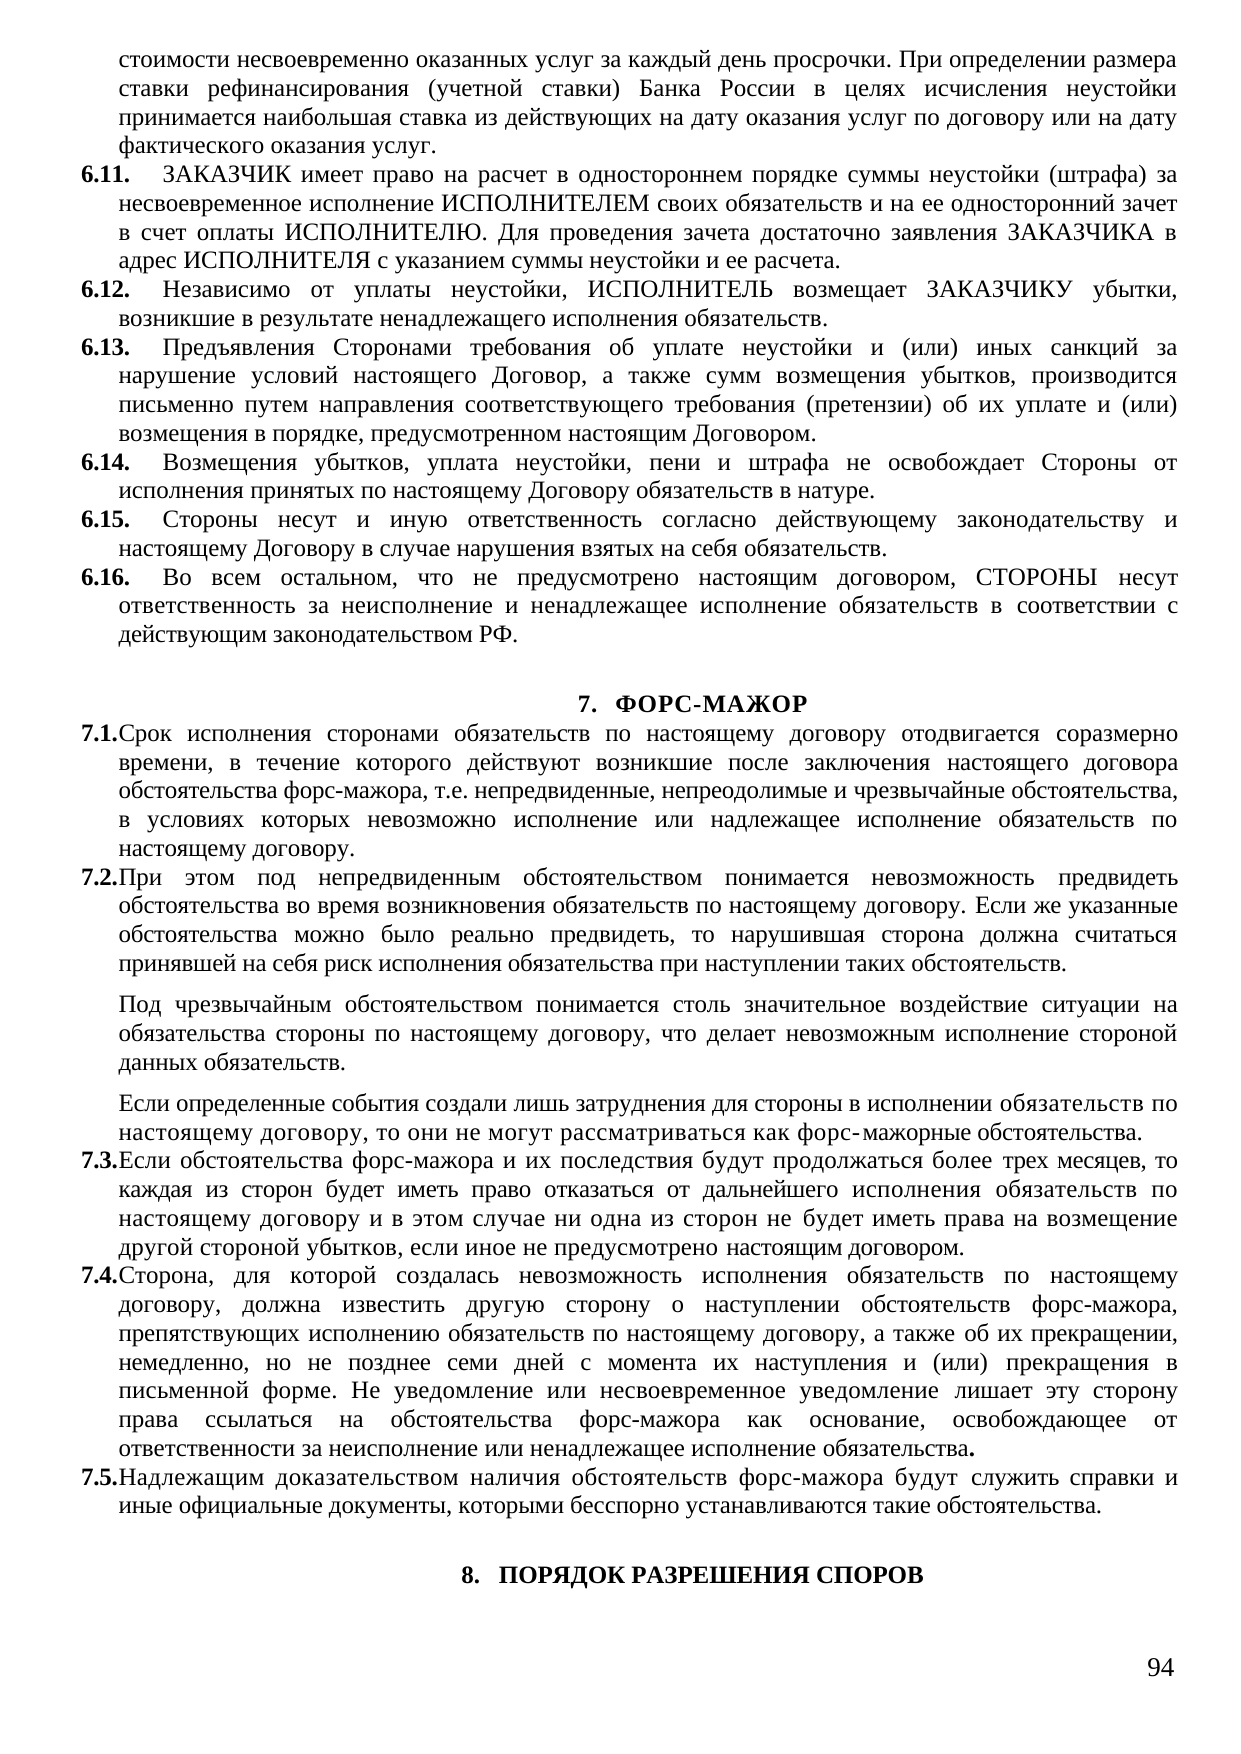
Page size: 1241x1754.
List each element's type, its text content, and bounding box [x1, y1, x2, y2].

list Срок исполнения сторонами обязательств по настоящему договору отодвигается соразмерно времени, в течение которого действуют возникшие после заключения настоящего договора обстоятельства форс-мажора, т.е. непредвиденные, непреодолимые и чрезвычайные обстоятельства, в условиях которых невозможно исполнение или надлежащее исполнение обязательств по настоящему договору. [81, 718, 1178, 862]
list ФОРС-МАЖОР [207, 689, 1178, 718]
text Если определенные события создали лишь затруднения для стороны в исполнении обязательств по настоящему договору, то они не могут рассматриваться как форс-мажорные обстоятельства. [118, 1088, 1178, 1146]
list Стороны несут и иную ответственность согласно действующему законодательству и настоящему Договору в случае нарушения взятых на себя обязательств. [81, 504, 1178, 562]
list Сторона, для которой создалась невозможность исполнения обязательств по настоящему договору, должна известить другую сторону о наступлении обстоятельств форс-мажора, препятствующих исполнению обязательств по настоящему договору, а также об их прекращении, немедленно, но не позднее семи дней с момента их наступления и (или) прекращения в письменной форме. Не уведомление или несвоевременное уведомление лишает эту сторону права ссылаться на обстоятельства форс-мажора как основание, освобождающее от ответственности за неисполнение или ненадлежащее исполнение обязательства. [81, 1261, 1178, 1462]
list При этом под непредвиденным обстоятельством понимается невозможность предвидеть обстоятельства во время возникновения обязательств по настоящему договору. Если же указанные обстоятельства можно было реально предвидеть, то нарушившая сторона должна считаться принявшей на себя риск исполнения обязательства при наступлении таких обстоятельств. [81, 862, 1178, 977]
list Возмещения убытков, уплата неустойки, пени и штрафа не освобождает Стороны от исполнения принятых по настоящему Договору обязательств в натуре. [81, 447, 1178, 504]
list Во всем остальном, что не предусмотрено настоящим договором, СТОРОНЫ несут ответственность за неисполнение и ненадлежащее исполнение обязательств в соответствии с действующим законодательством РФ. [81, 562, 1178, 648]
list ПОРЯДОК РАЗРЕШЕНИЯ СПОРОВ [207, 1561, 1178, 1589]
list ЗАКАЗЧИК имеет право на расчет в одностороннем порядке суммы неустойки (штрафа) за несвоевременное исполнение ИСПОЛНИТЕЛЕМ своих обязательств и на ее односторонний зачет в счет оплаты ИСПОЛНИТЕЛЮ. Для проведения зачета достаточно заявления ЗАКАЗЧИКА в адрес ИСПОЛНИТЕЛЯ с указанием суммы неустойки и ее расчета. [81, 159, 1178, 274]
list Предъявления Сторонами требования об уплате неустойки и (или) иных санкций за нарушение условий настоящего Договор, а также сумм возмещения убытков, производится письменно путем направления соответствующего требования (претензии) об их уплате и (или) возмещения в порядке, предусмотренном настоящим Договором. [81, 332, 1178, 447]
list Надлежащим доказательством наличия обстоятельств форс-мажора будут служить справки и иные официальные документы, которыми бесспорно устанавливаются такие обстоятельства. [81, 1462, 1178, 1519]
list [81, 44, 1178, 159]
text Под чрезвычайным обстоятельством понимается столь значительное воздействие ситуации на обязательства стороны по настоящему договору, что делает невозможным исполнение стороной данных обязательств. [118, 989, 1178, 1076]
list Независимо от уплаты неустойки, ИСПОЛНИТЕЛЬ возмещает ЗАКАЗЧИКУ убытки, возникшие в результате ненадлежащего исполнения обязательств. [81, 274, 1178, 332]
list Если обстоятельства форс-мажора и их последствия будут продолжаться более трех месяцев, то каждая из сторон будет иметь право отказаться от дальнейшего исполнения обязательств по настоящему договору и в этом случае ни одна из сторон не будет иметь права на возмещение другой стороной убытков, если иное не предусмотрено настоящим договором. [81, 1146, 1178, 1261]
